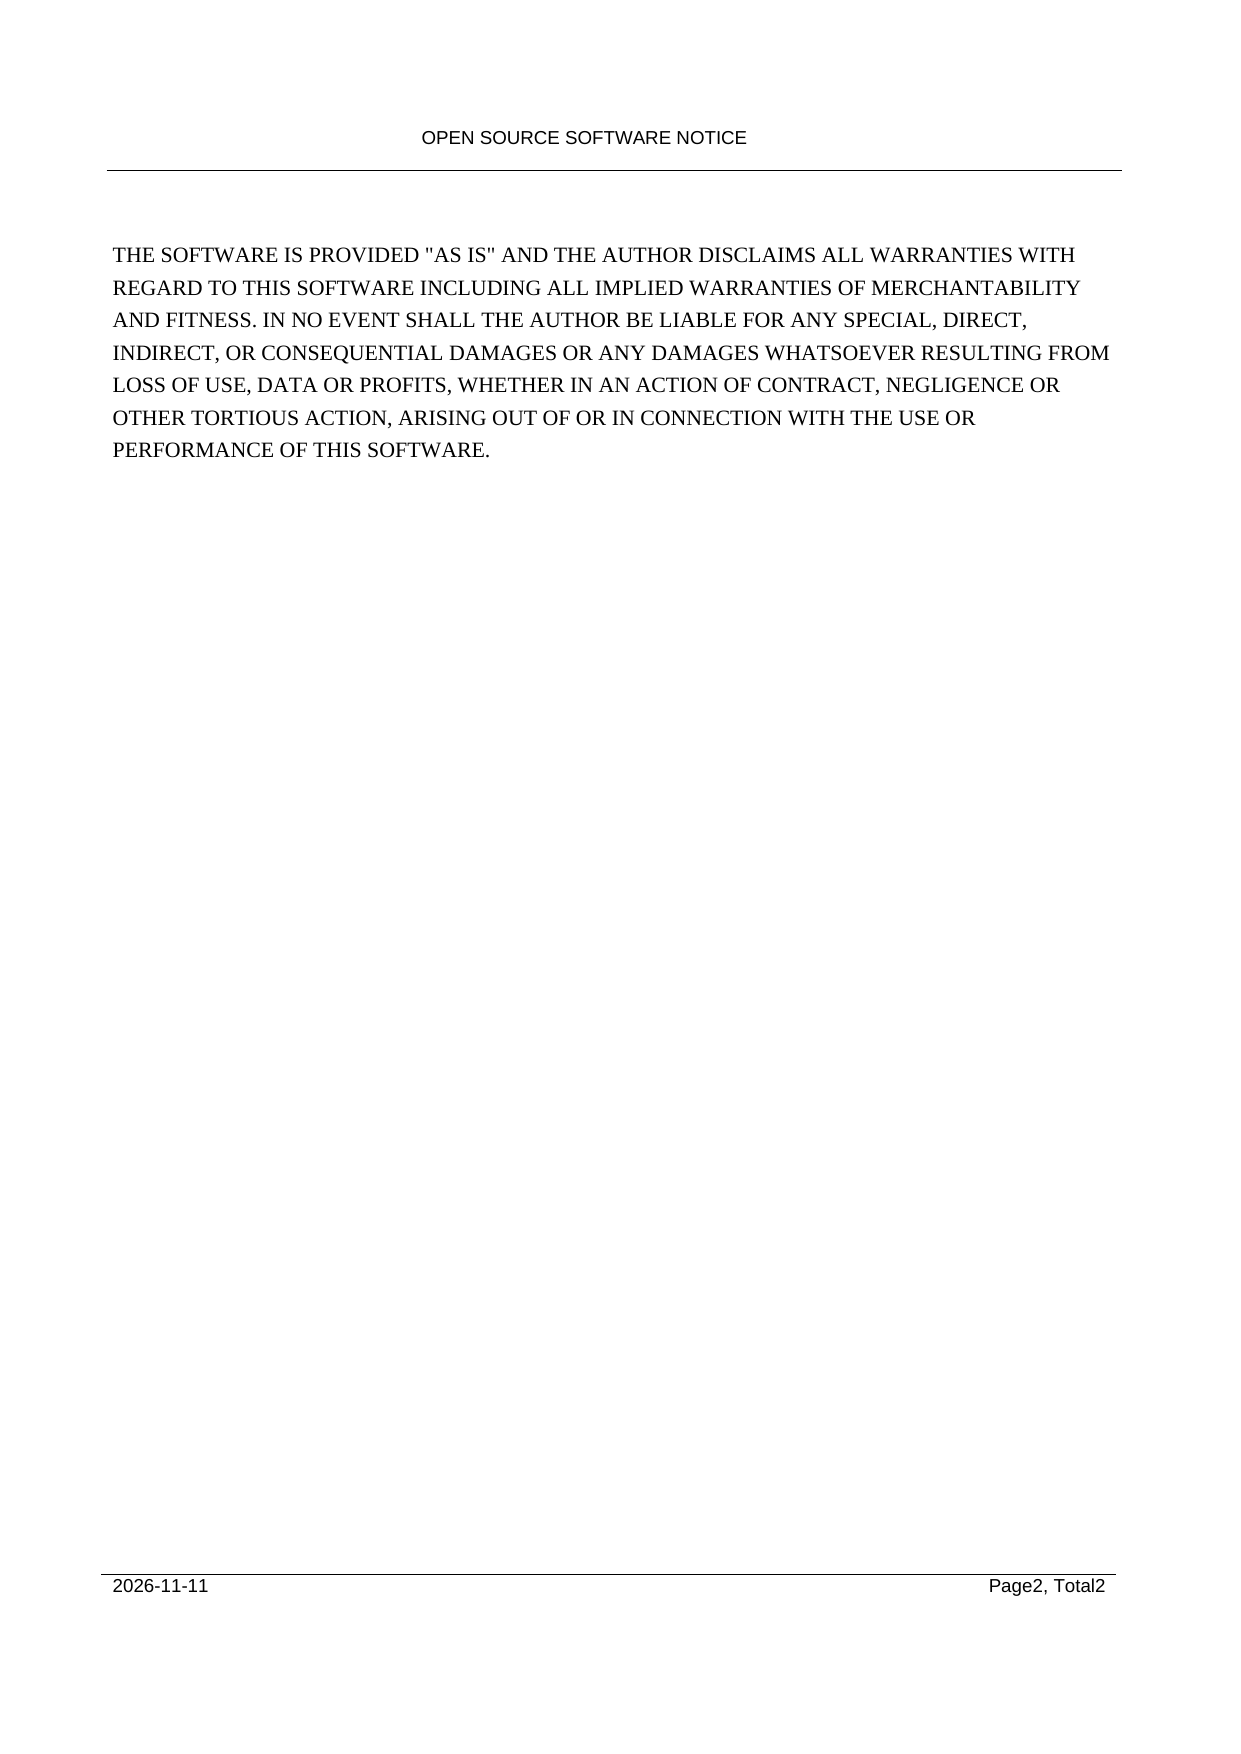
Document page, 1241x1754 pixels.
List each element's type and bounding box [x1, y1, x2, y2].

text [112, 206, 1128, 499]
